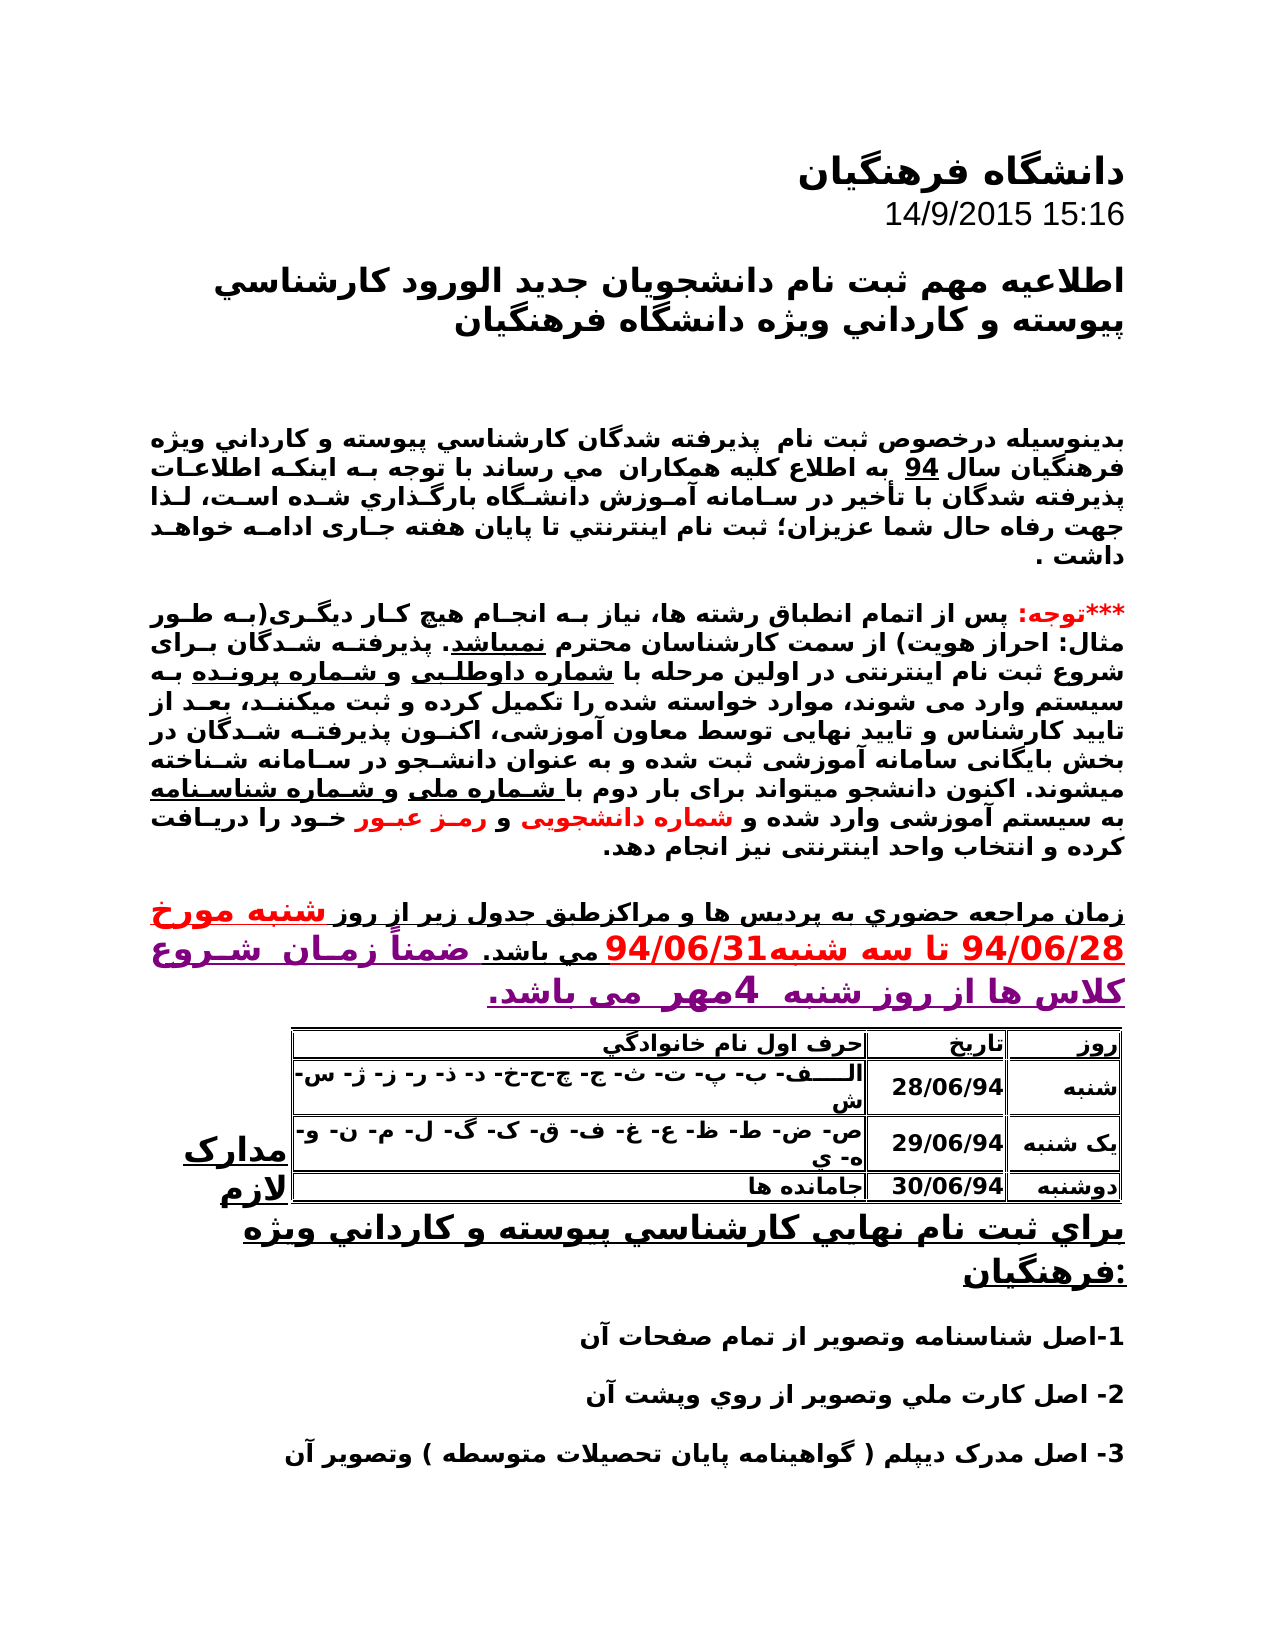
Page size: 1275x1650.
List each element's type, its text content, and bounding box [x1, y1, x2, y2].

table_header حرف اول نام خانوادگي [292, 1029, 866, 1057]
text اطلاعيه مهم ثبت نام دانشجويان جديد الورود کارشناسي پيوسته و کارداني ويژه دانشگاه فرهنگيان [150, 261, 1125, 339]
text زمان مراجعه حضوري به پرديس ها و مراکزطبق جدول زير از روز شنبه مورخ94/06/28 تا سه شنبه94/06/31 مي باشد. ضمناً زمان شروع کلاس ها از روز شنبه 4مهر می باشد. [150, 891, 1125, 924]
text 1-اصل شناسنامه وتصوير از تمام صفحات آن [150, 1322, 1125, 1351]
text 2- اصل کارت ملي وتصوير از روي وپشت آن [150, 1380, 1125, 1409]
text دانشگاه فرهنگيان [150, 150, 1125, 194]
table_cell 30/06/94 [866, 1170, 1005, 1200]
table_cell جامانده ها [292, 1170, 866, 1200]
text ***توجه: پس از اتمام انطباق رشته ها، نیاز به انجام هیچ کار دیگری(به طور مثال: احراز هویت) از سمت کارشناسان محترم نمیباشد. پذیرفته شدگان برای شروع ثبت نام اینترنتی در اولین مرحله با شماره داوطلبی و شماره پرونده به سیستم وارد می شوند، موارد خواسته شده را تکمیل کرده و ثبت میکنند، بعد از تایید کارشناس و تایید نهایی توسط معاون آموزشی، اکنون پذیرفته شدگان در بخش بایگانی سامانه آموزشی ثبت شده و به عنوان دانشجو در سامانه شناخته میشوند. اکنون دانشجو میتواند برای بار دوم با شماره ملی و شماره شناسنامه به سیستم آموزشی وارد شده و شماره دانشجویی و رمز عبور خود را دریافت کرده و انتخاب واحد اینترنتی نیز انجام دهد. [150, 599, 1125, 862]
text بدینوسیله درخصوص ثبت نام پذيرفته شدگان کارشناسي پيوسته و کارداني ويژه فرهنگيان سال 94 به اطلاع کلیه همکاران مي رساند با توجه به اينکه اطلاعات پذيرفته شدگان با تأخير در سامانه آموزش دانشگاه بارگذاري شده است، لذا جهت رفاه حال شما عزيزان؛ ثبت نام اينترنتي تا پايان هفته جاری ادامه خواهد داشت . [150, 424, 1125, 570]
table_header تاريخ [866, 1031, 1005, 1057]
text 14/9/2015 15:16 [150, 194, 1125, 232]
table_cell الف- ب- پ- ت- ث- ج- چ-ح-خ- د- ذ- ر- ز- ژ- س- ش [294, 1061, 864, 1114]
text زمان مراجعه حضوري به پرديس ها و مراکزطبق جدول زير از روز شنبه مورخ94/06/28 تا سه شنبه94/06/31 مي باشد. ضمناً زمان شروع کلاس ها از روز شنبه 4مهر می باشد. [150, 925, 1125, 1013]
table_cell يک شنبه [1006, 1114, 1120, 1170]
table_cell ص- ض- ط- ظ- ع- غ- ف- ق- ک- گ- ل- م- ن- و- ه- ي [294, 1117, 864, 1170]
table_cell دوشنبه [1008, 1170, 1120, 1200]
table_cell شنبه [1008, 1057, 1119, 1114]
table_cell 29/06/94 [866, 1114, 1006, 1170]
text مدارک لازم براي ثبت نام نهايي کارشناسي پيوسته و کارداني ويژه فرهنگيان: [150, 1131, 1125, 1293]
table_cell 28/06/94 [868, 1057, 1005, 1114]
text 3- اصل مدرک ديپلم ( گواهينامه پايان تحصيلات متوسطه ) وتصوير آن [150, 1439, 1125, 1468]
table_header روز [1008, 1031, 1120, 1057]
